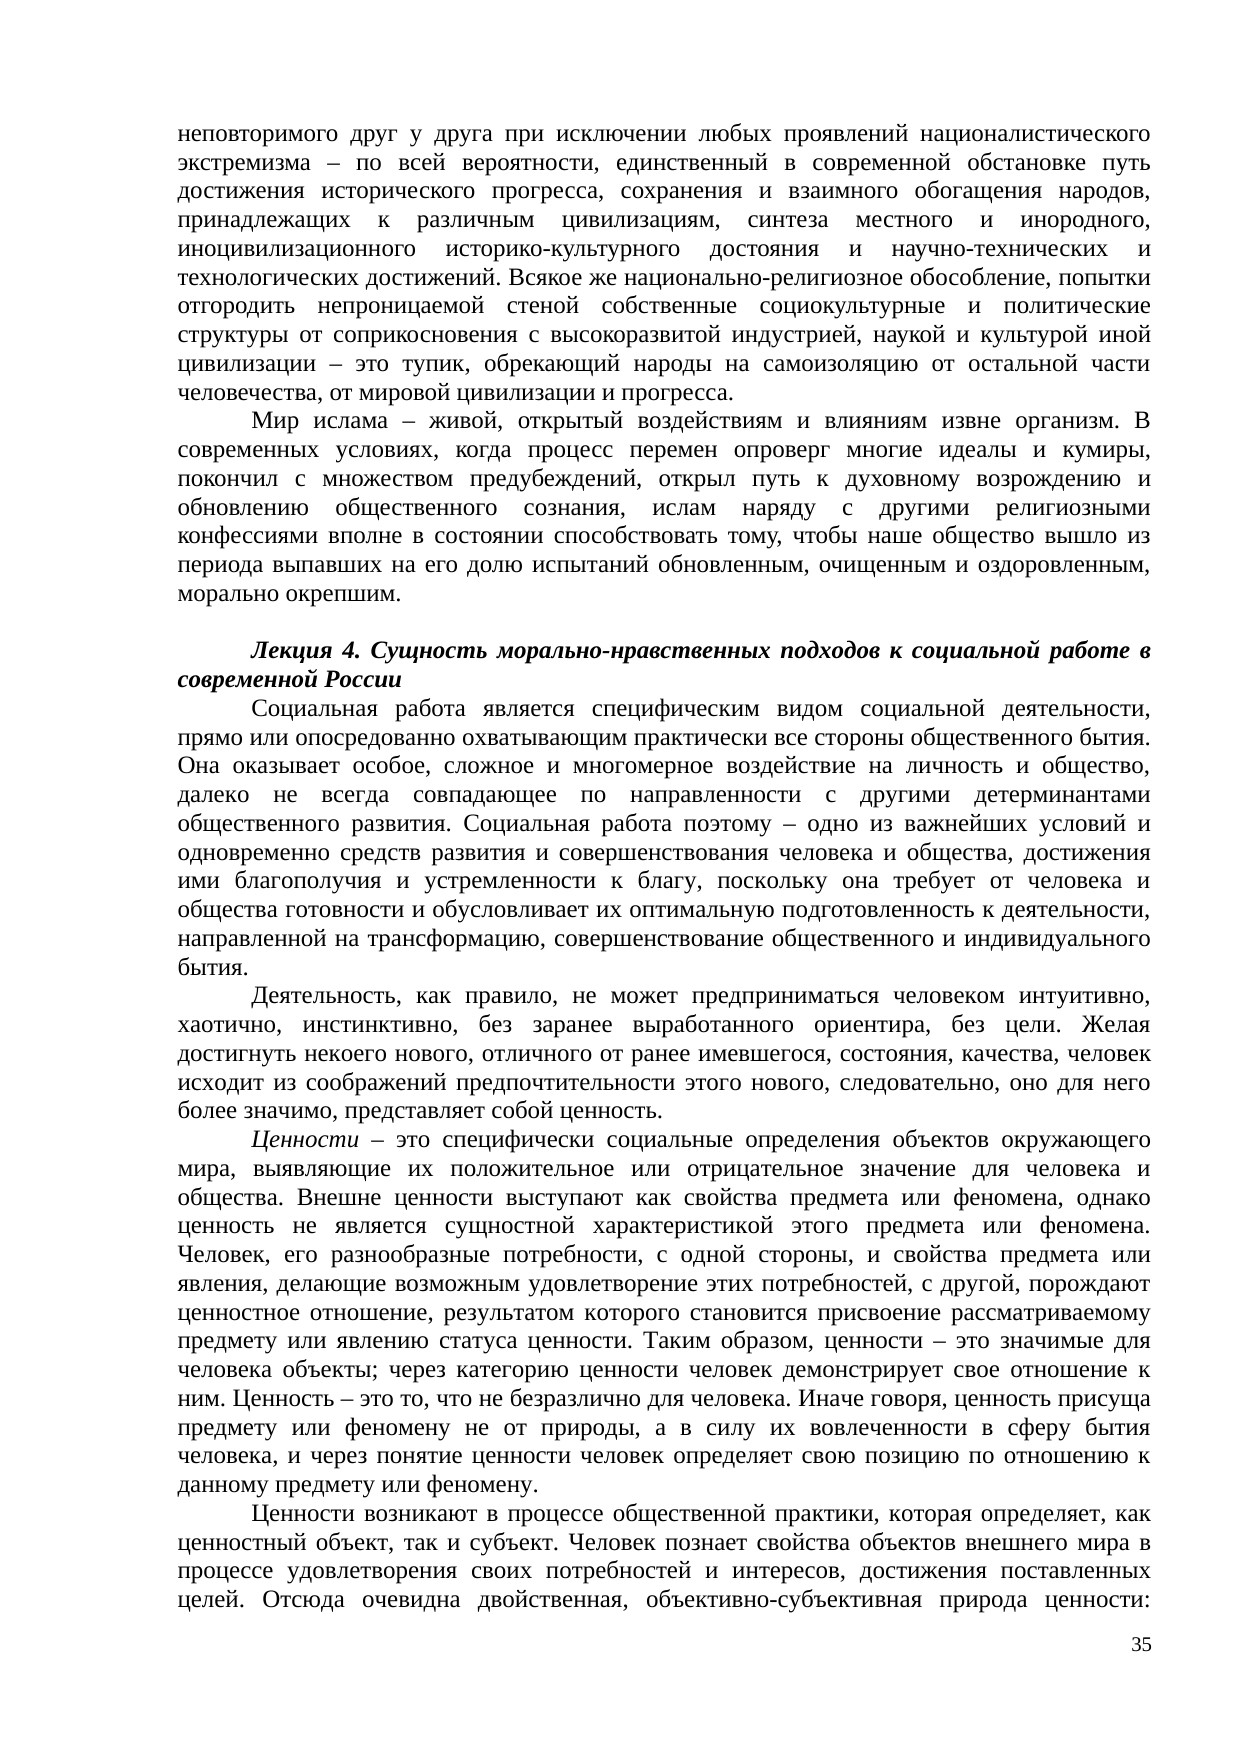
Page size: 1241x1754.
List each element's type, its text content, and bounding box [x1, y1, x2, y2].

text Социальная работа является специфическим видом социальной деятельности, прямо или опосредованно охватывающим практически все стороны общественного бытия. Она оказывает особое, сложное и многомерное воздействие на личность и общество, далеко не всегда совпадающее по направленности с другими детерминантами общественного развития. Социальная работа поэтому – одно из важнейших условий и одновременно средств развития и совершенствования человека и общества, достижения ими благополучия и устремленности к благу, поскольку она требует от человека и общества готовности и обусловливает их оптимальную подготовленность к деятельности, направленной на трансформацию, совершенствование общественного и индивидуального бытия. [177, 693, 1152, 981]
text Деятельность, как правило, не может предприниматься человеком интуитивно, хаотично, инстинктивно, без заранее выработанного ориентира, без цели. Желая достигнуть некоего нового, отличного от ранее имевшегося, состояния, качества, человек исходит из соображений предпочтительности этого нового, следовательно, оно для него более значимо, представляет собой ценность. [177, 981, 1152, 1124]
text Ценности – это специфически социальные определения объектов окружающего мира, выявляющие их положительное или отрицательное значение для человека и общества. Внешне ценности выступают как свойства предмета или феномена, однако ценность не является сущностной характеристикой этого предмета или феномена. Человек, его разнообразные потребности, с одной стороны, и свойства предмета или явления, делающие возможным удовлетворение этих потребностей, с другой, порождают ценностное отношение, результатом которого становится присвоение рассматриваемому предмету или явлению статуса ценности. Таким образом, ценности – это значимые для человека объекты; через категорию ценности человек демонстрирует свое отношение к ним. Ценность – это то, что не безразлично для человека. Иначе говоря, ценность присуща предмету или феномену не от природы, а в силу их вовлеченности в сферу бытия человека, и через понятие ценности человек определяет свою позицию по отношению к данному предмету или феномену. [177, 1124, 1152, 1498]
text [177, 1498, 1152, 1613]
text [177, 118, 1152, 406]
text Мир ислама – живой, открытый воздействиям и влияниям извне организм. В современных условиях, когда процесс перемен опроверг многие идеалы и кумиры, покончил с множеством предубеждений, открыл путь к духовному возрождению и обновлению общественного сознания, ислам наряду с другими религиозными конфессиями вполне в состоянии способствовать тому, чтобы наше общество вышло из периода выпавших на его долю испытаний обновленным, очищенным и оздоровленным, морально окрепшим. [177, 406, 1152, 607]
text Лекция 4. Сущность морально-нравственных подходов к социальной работе в современной России [177, 636, 1152, 693]
